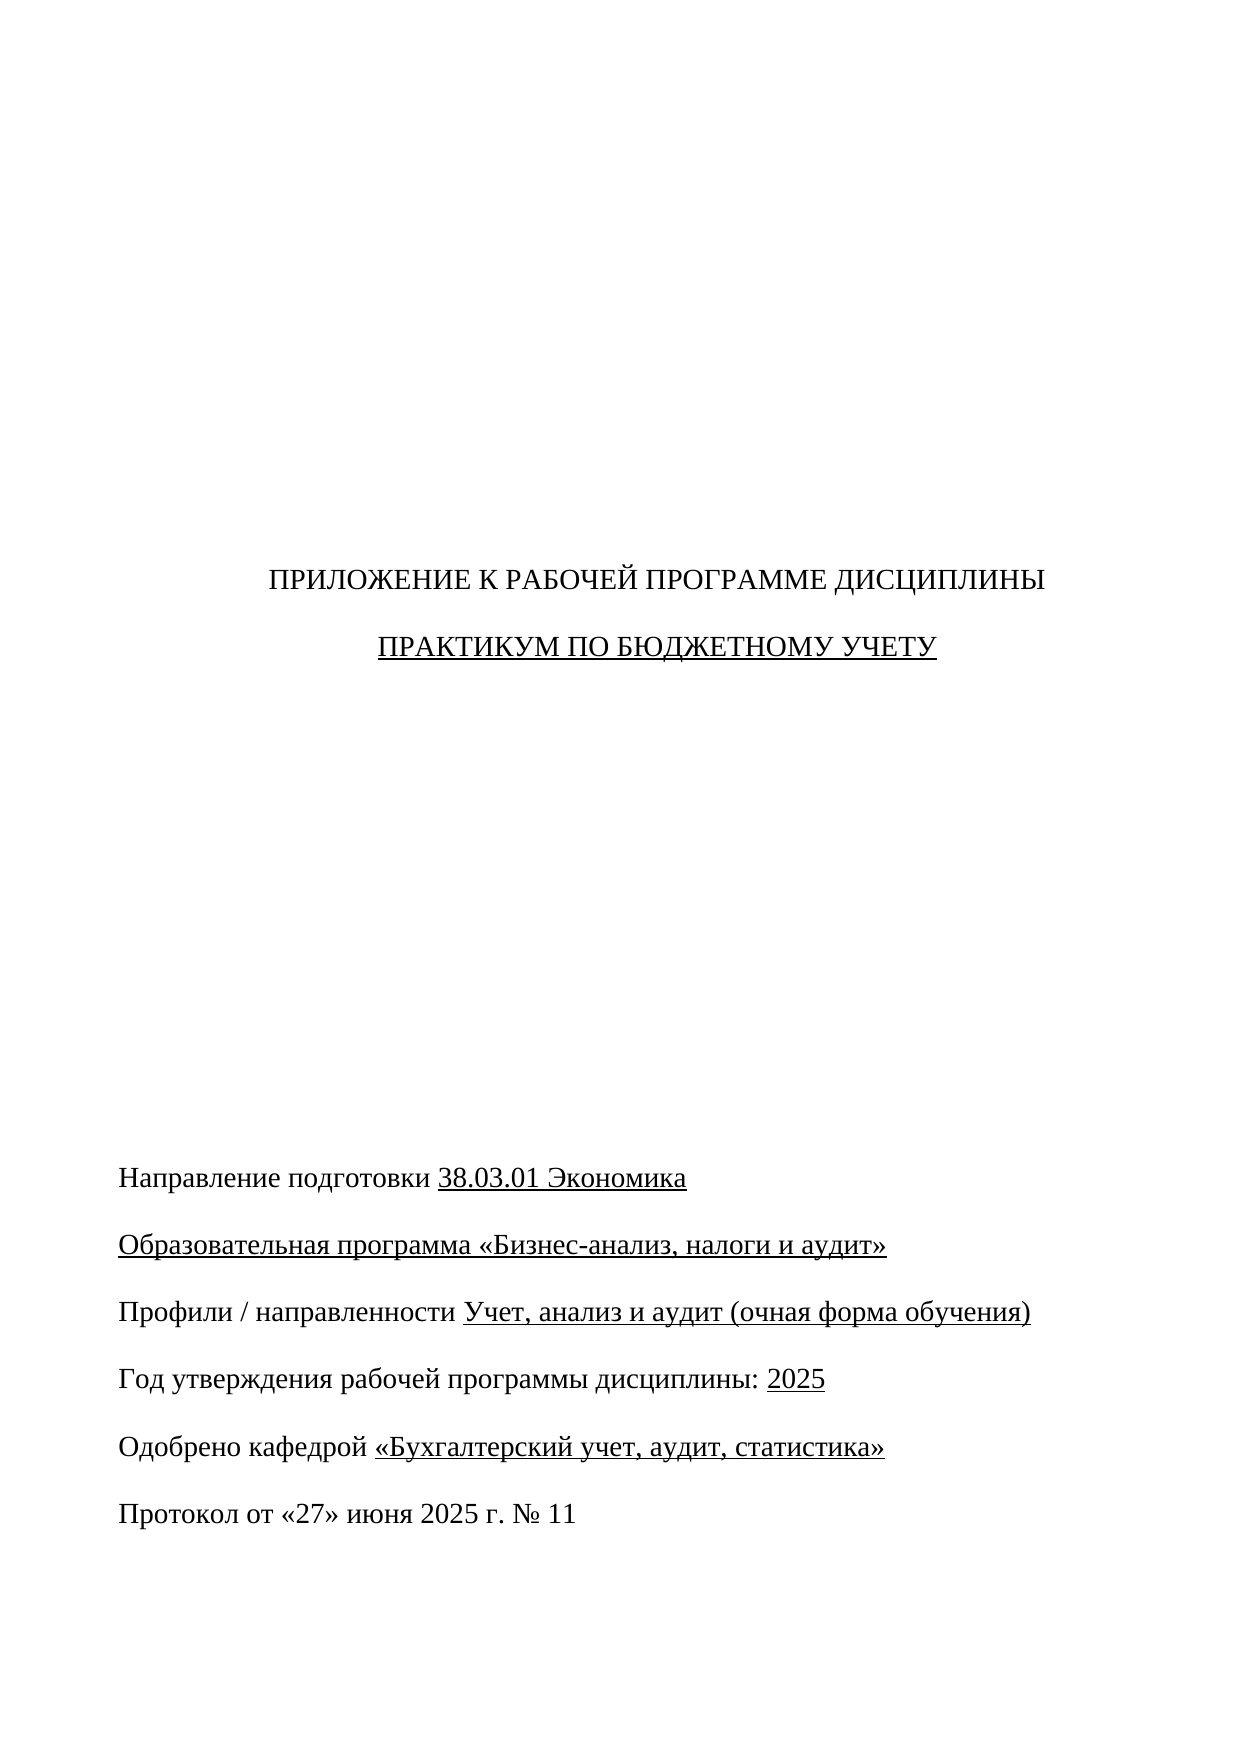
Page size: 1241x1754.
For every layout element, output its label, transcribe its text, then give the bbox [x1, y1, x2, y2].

text Протокол от «27» июня 2025 г. № 11 [118, 1496, 1194, 1529]
text Одобрено кафедрой «Бухгалтерский учет, аудит, статистика» [118, 1429, 1194, 1462]
text Направление подготовки 38.03.01 Экономика [118, 1160, 1196, 1194]
text Образовательная программа «Бизнес-анализ, налоги и аудит» [118, 1227, 1196, 1261]
text ПРАКТИКУМ ПО БЮДЖЕТНОМУ УЧЕТУ [118, 629, 1196, 663]
text Год утверждения рабочей программы дисциплины: 2025 [118, 1362, 1196, 1395]
text ПРИЛОЖЕНИЕ К РАБОЧЕЙ ПРОГРАММЕ ДИСЦИПЛИНЫ [118, 562, 1196, 596]
text Профили / направленности Учет, анализ и аудит (очная форма обучения) [118, 1294, 1196, 1328]
